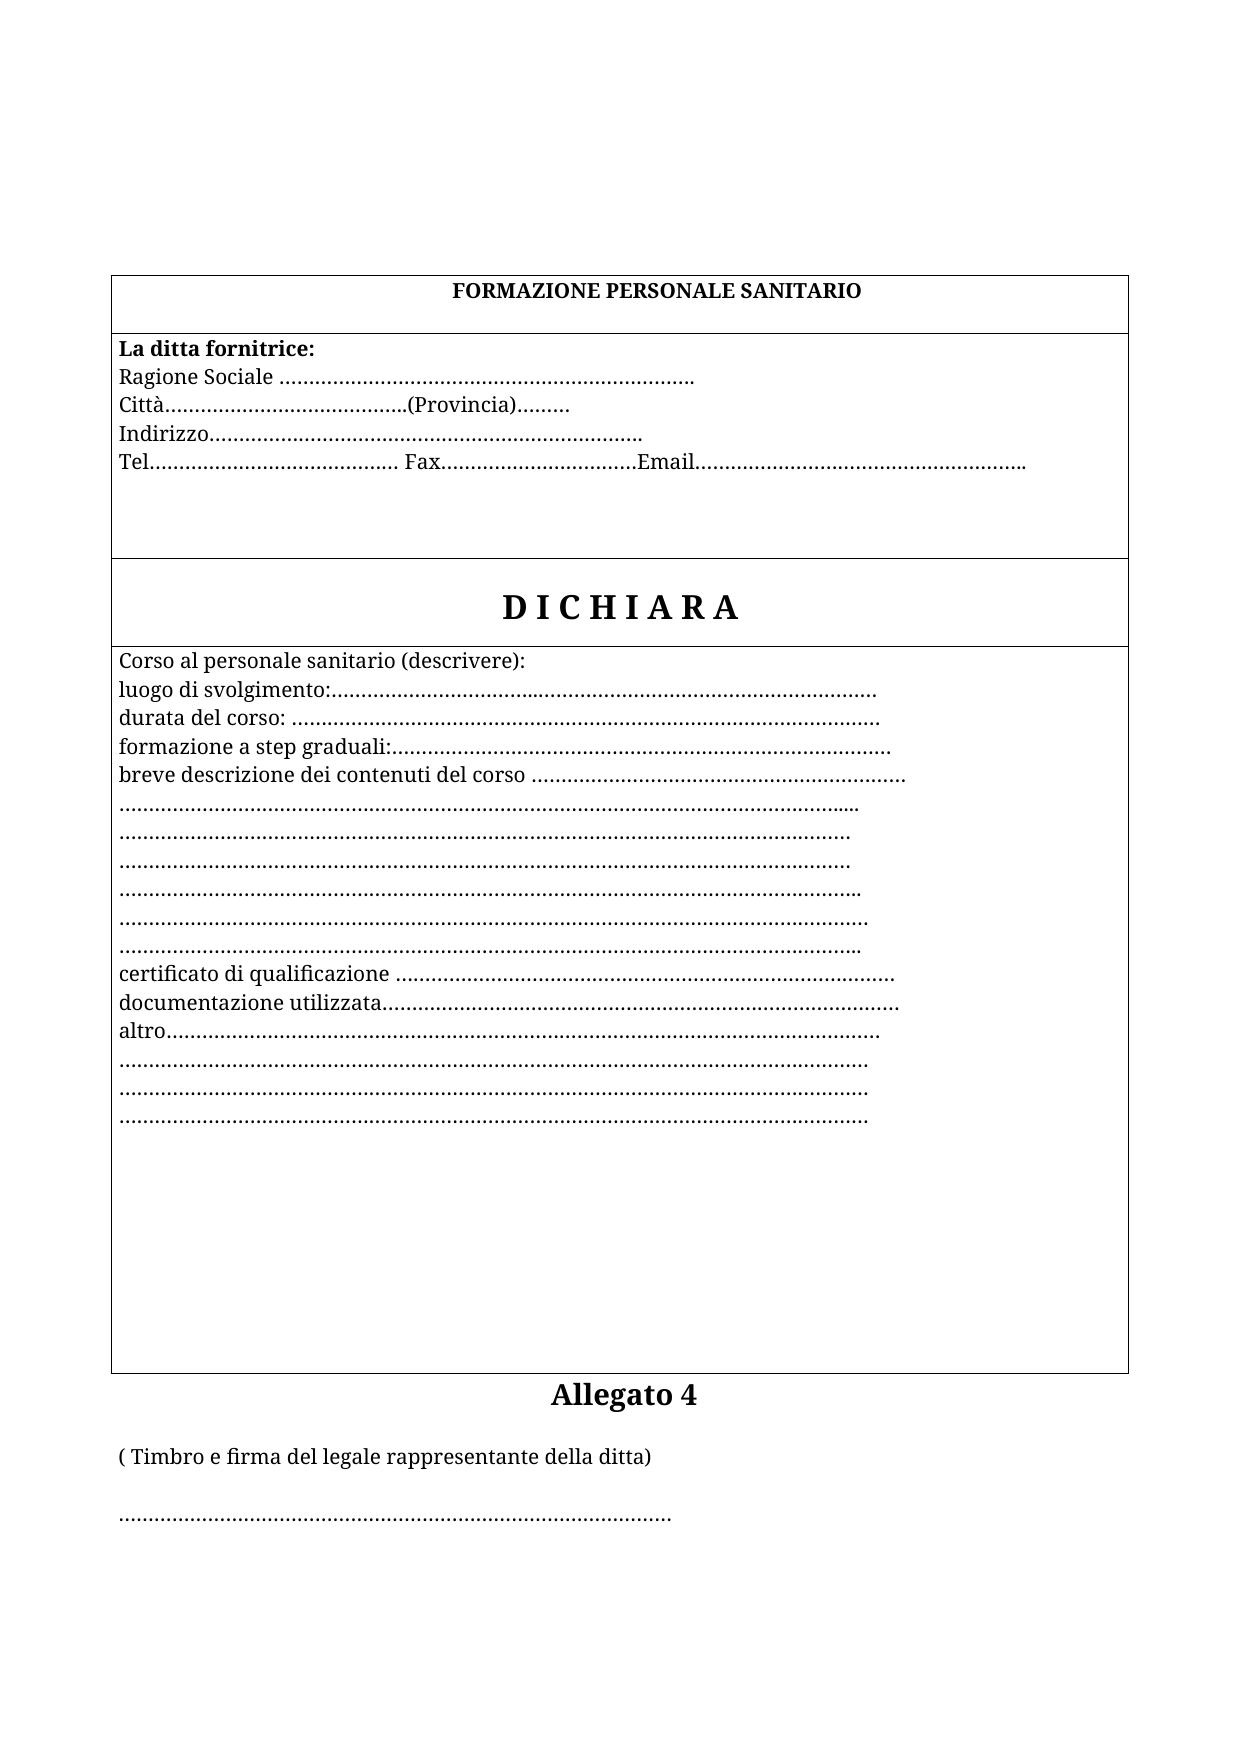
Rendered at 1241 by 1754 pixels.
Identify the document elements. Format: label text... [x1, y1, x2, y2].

table_cell Corso al personale sanitario (descrivere): luogo di svolgimento:……………………………..………………………………………………… durata del corso: ……………………………………………………………………………………… formazione a step graduali:………………………………………………………………………… breve descrizione dei contenuti del corso ……………………………………………………… …………………………………………………………………………………………………………..... …………………………………………………………………………………………………………… …………………………………………………………………………………………………………… …………………………………………………………………………………………………………….. ……………………………………………………………………………………………………………… …………………………………………………………………………………………………………….. certificato di qualificazione ………………………………………………………………………… documentazione utilizzata…………………………………………………………………………… altro………………………………………………………………………………………………………… ……………………………………………………………………………………………………………… ……………………………………………………………………………………………………………… ……………………………………………………………………………………………………………… [112, 647, 1128, 1373]
table_header FORMAZIONE PERSONALE SANITARIO [112, 276, 1128, 333]
text Allegato 4 [118, 1374, 1122, 1414]
table_cell D I C H I A R A [112, 559, 1128, 646]
table_cell La ditta fornitrice: Ragione Sociale ……………………………………………………………. Città…………………………………..(Provincia)……… Indirizzo………………………………………………………………. Tel…………………………………… Fax……………………………Email……………………………………………….. [112, 334, 1128, 558]
text ………………………………………………………………………………… [118, 1499, 1122, 1527]
text ( Timbro e firma del legale rappresentante della ditta) [118, 1442, 1122, 1471]
